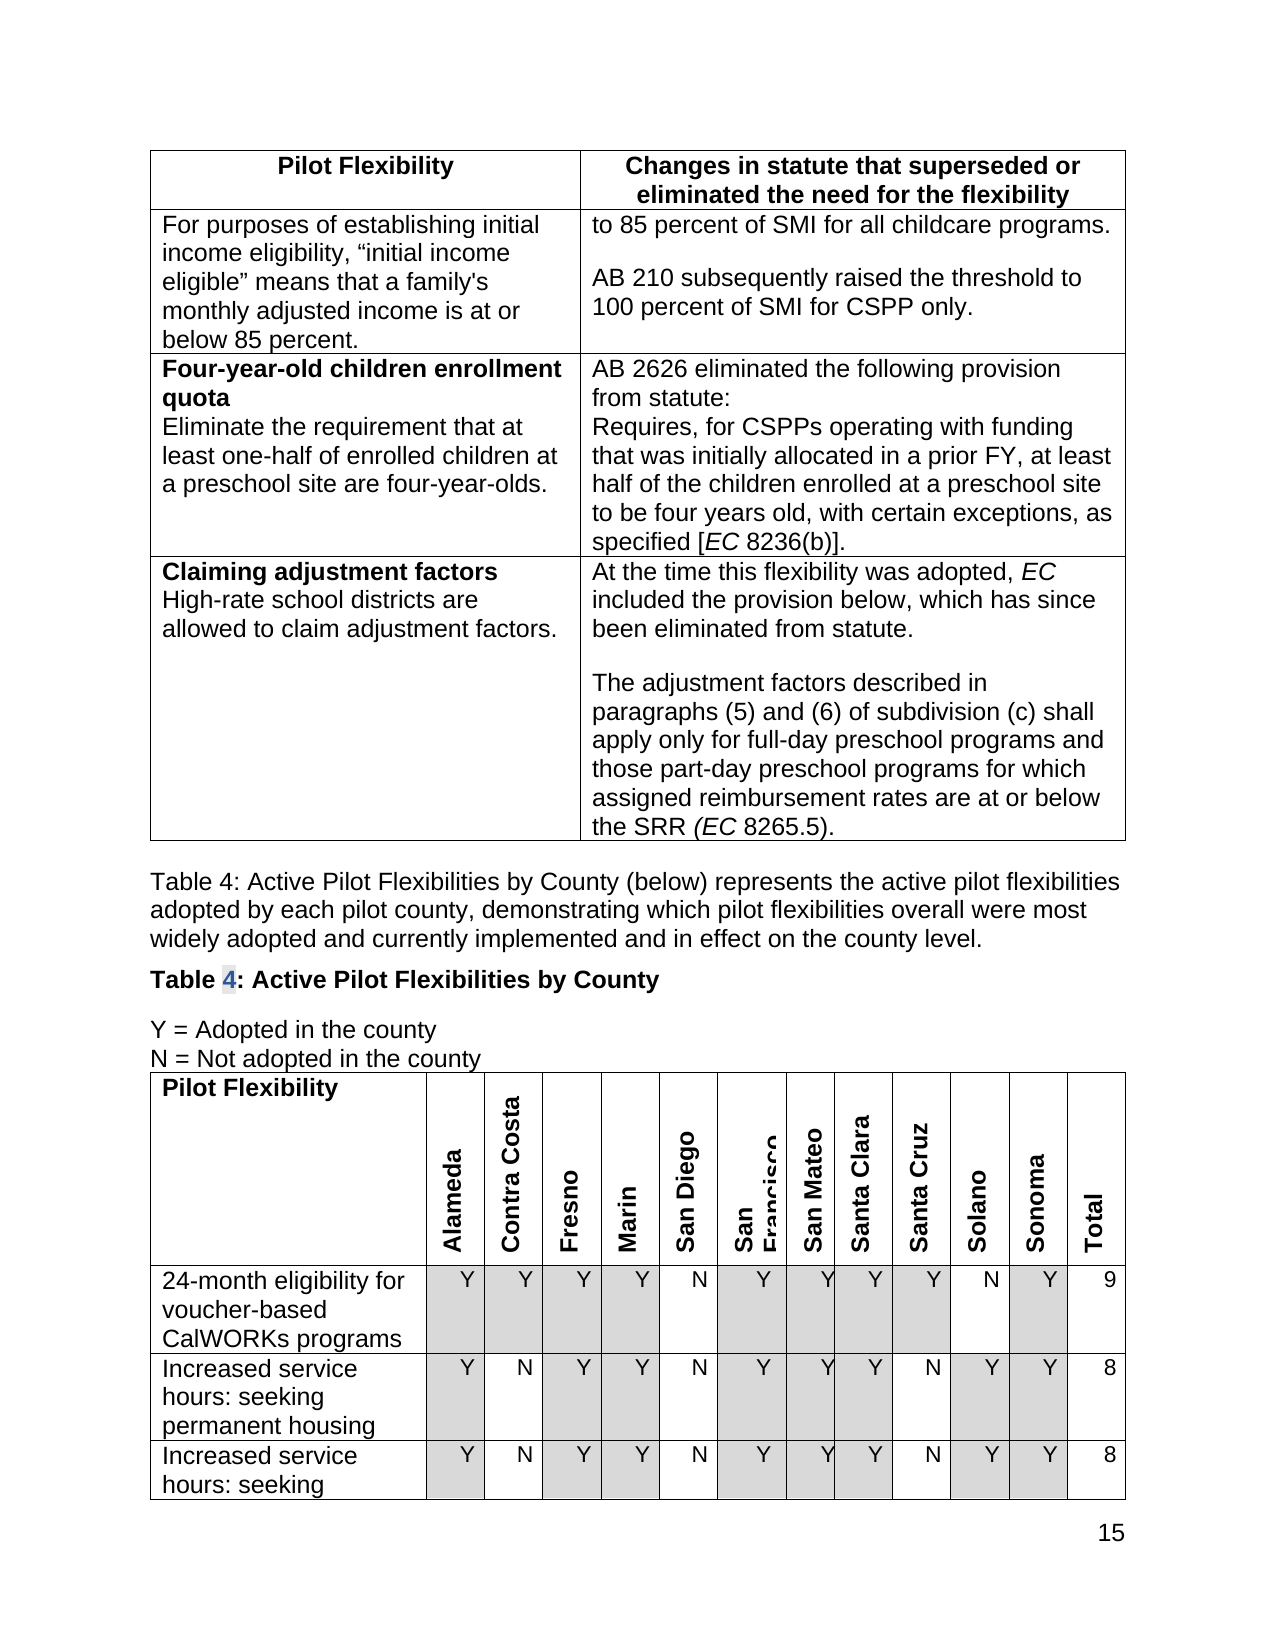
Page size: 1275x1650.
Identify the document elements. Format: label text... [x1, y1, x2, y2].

table_header Pilot Flexibility [151, 151, 580, 208]
table_cell N [660, 1354, 717, 1440]
table_cell Y [787, 1266, 834, 1353]
table_cell 8 [1068, 1441, 1125, 1498]
table_cell Y [543, 1266, 601, 1353]
table_cell Y [427, 1266, 484, 1353]
table_cell N [951, 1266, 1009, 1353]
table_cell Y [718, 1441, 786, 1498]
table_cell N [893, 1441, 950, 1498]
text Table 4: Active Pilot Flexibilities by County [236, 965, 1125, 994]
table_cell Y [427, 1354, 484, 1440]
table_cell Y [718, 1266, 786, 1353]
table_cell Y [427, 1441, 484, 1498]
table_header San Diego [660, 1073, 717, 1265]
table_header San Francisco Anc i co [718, 1073, 786, 1265]
table_cell 24-month eligibility for voucher-based CalWORKs programs [151, 1266, 426, 1353]
table_cell N [660, 1441, 717, 1498]
table_header Contra Costa [485, 1073, 542, 1265]
table_cell Y [787, 1441, 834, 1498]
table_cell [151, 1441, 426, 1498]
table_header Alameda [427, 1073, 484, 1265]
table_cell Y [951, 1441, 1009, 1498]
text Table 4: Active Pilot Flexibilities by County (below) represents the active pilot flexibilities adopted by each pilot county, demonstrating which pilot flexibilities overall were most widely adopted and currently implemented and in effect on the county level. [150, 866, 1125, 953]
table_cell Increased service hours: seeking permanent housing [151, 1354, 426, 1440]
table_header San Mateo [787, 1073, 834, 1265]
table_cell Y [1010, 1354, 1067, 1440]
table_cell 9 [1068, 1266, 1125, 1353]
table_cell N [485, 1354, 542, 1440]
table_cell 8 [1068, 1354, 1125, 1440]
table_header Santa Cruz [893, 1073, 950, 1265]
table_header Total [1068, 1073, 1125, 1265]
table_cell Y [543, 1441, 601, 1498]
table_cell Y [835, 1441, 892, 1498]
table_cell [151, 210, 580, 353]
table_cell At the time this flexibility was adopted, EC included the provision below, which has since been eliminated from statute. The adjustment factors described in paragraphs (5) and (6) of subdivision (c) shall apply only for full-day preschool programs and those part-day preschool programs for which assigned reimbursement rates are at or below the SRR (EC 8265.5). [581, 557, 1125, 840]
table_cell Y [718, 1354, 786, 1440]
table_cell Claiming adjustment factors High-rate school districts are allowed to claim adjustment factors. [151, 557, 580, 840]
table_cell N [485, 1441, 542, 1498]
table_cell AB 2626 eliminated the following provision from statute: Requires, for CSPPs operating with funding that was initially allocated in a prior FY, at least half of the children enrolled at a preschool site to be four years old, with certain exceptions, as specified [EC 8236(b)]. [581, 354, 1125, 556]
table_cell Y [602, 1266, 659, 1353]
text Y = Adopted in the county [150, 1015, 1125, 1043]
table_header Solano [951, 1073, 1009, 1265]
table_header Santa Clara [835, 1073, 892, 1265]
table_cell Y [543, 1354, 601, 1440]
table_header Marin [602, 1073, 659, 1265]
table_header Fresno [543, 1073, 601, 1265]
table_cell N [893, 1354, 950, 1440]
table_cell Y [835, 1354, 892, 1440]
table_cell Y [602, 1441, 659, 1498]
table_cell Y [893, 1266, 950, 1353]
table_cell N [660, 1266, 717, 1353]
table_cell Y [602, 1354, 659, 1440]
table_cell Four-year-old children enrollment quota Eliminate the requirement that at least one-half of enrolled children at a preschool site are four-year-olds. [151, 354, 580, 556]
text N = Not adopted in the county [150, 1043, 1125, 1072]
table_cell Y [1010, 1441, 1067, 1498]
table_cell Y [787, 1354, 834, 1440]
table_cell Y [951, 1354, 1009, 1440]
table_header Sonoma [1010, 1073, 1067, 1265]
table_cell Y [835, 1266, 892, 1353]
table_header Changes in statute that superseded or eliminated the need for the flexibility [581, 151, 1125, 208]
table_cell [581, 210, 1125, 353]
table_cell Y [485, 1266, 542, 1353]
table_cell Y [1010, 1266, 1067, 1353]
table_header Pilot Flexibility [151, 1073, 426, 1265]
